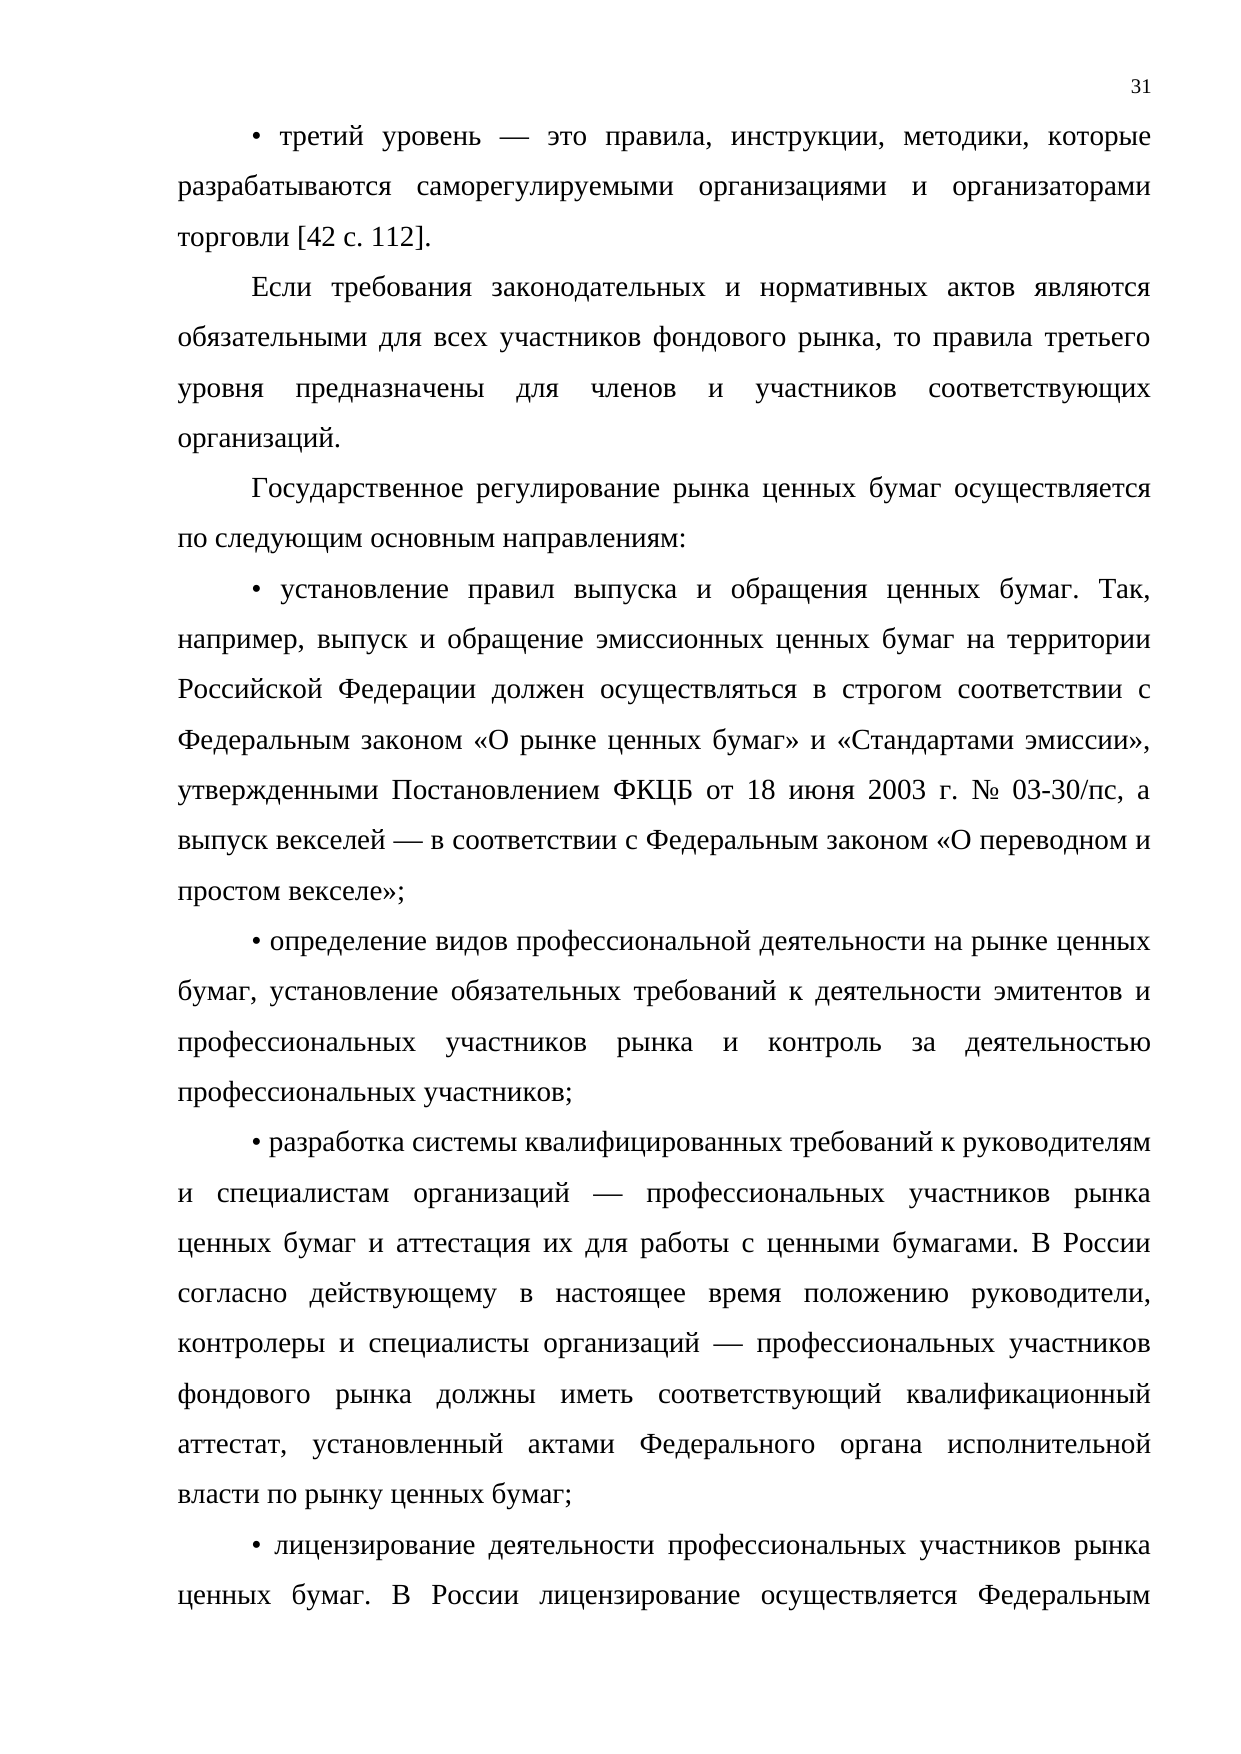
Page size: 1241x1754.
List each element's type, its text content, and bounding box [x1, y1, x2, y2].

text • разработка системы квалифицированных требований к руководителям и специалистам организаций — профессиональных участников рынка ценных бумаг и аттестация их для работы с ценными бумагами. В России согласно действующему в настоящее время положению руководители, контролеры и специалисты организаций — профессиональных участников фондового рынка должны иметь соответствующий квалификационный аттестат, установленный актами Федерального органа исполнительной власти по рынку ценных бумаг; [177, 1124, 1152, 1510]
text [177, 1527, 1152, 1611]
text • установление правил выпуска и обращения ценных бумаг. Так, например, выпуск и обращение эмиссионных ценных бумаг на территории Российской Федерации должен осуществляться в строгом соответствии с Федеральным законом «О рынке ценных бумаг» и «Стандартами эмиссии», утвержденными Постановлением ФКЦБ от 18 июня . № 03-30/пс, а выпуск векселей — в соответствии с Федеральным законом «О переводном и простом векселе»; [177, 571, 1152, 906]
text • определение видов профессиональной деятельности на рынке ценных бумаг, установление обязательных требований к деятельности эмитентов и профессиональных участников рынка и контроль за деятельностью профессиональных участников; [177, 923, 1152, 1108]
text • третий уровень — это правила, инструкции, методики, которые разрабатываются саморегулируемыми организациями и организаторами торговли [42 с. 112]. [177, 118, 1152, 252]
text Государственное регулирование рынка ценных бумаг осуществляется по следующим основным направлениям: [177, 470, 1152, 554]
text Если требования законодательных и нормативных актов являются обязательными для всех участников фондового рынка, то правила третьего уровня предназначены для членов и участников соответствующих организаций. [177, 269, 1152, 453]
